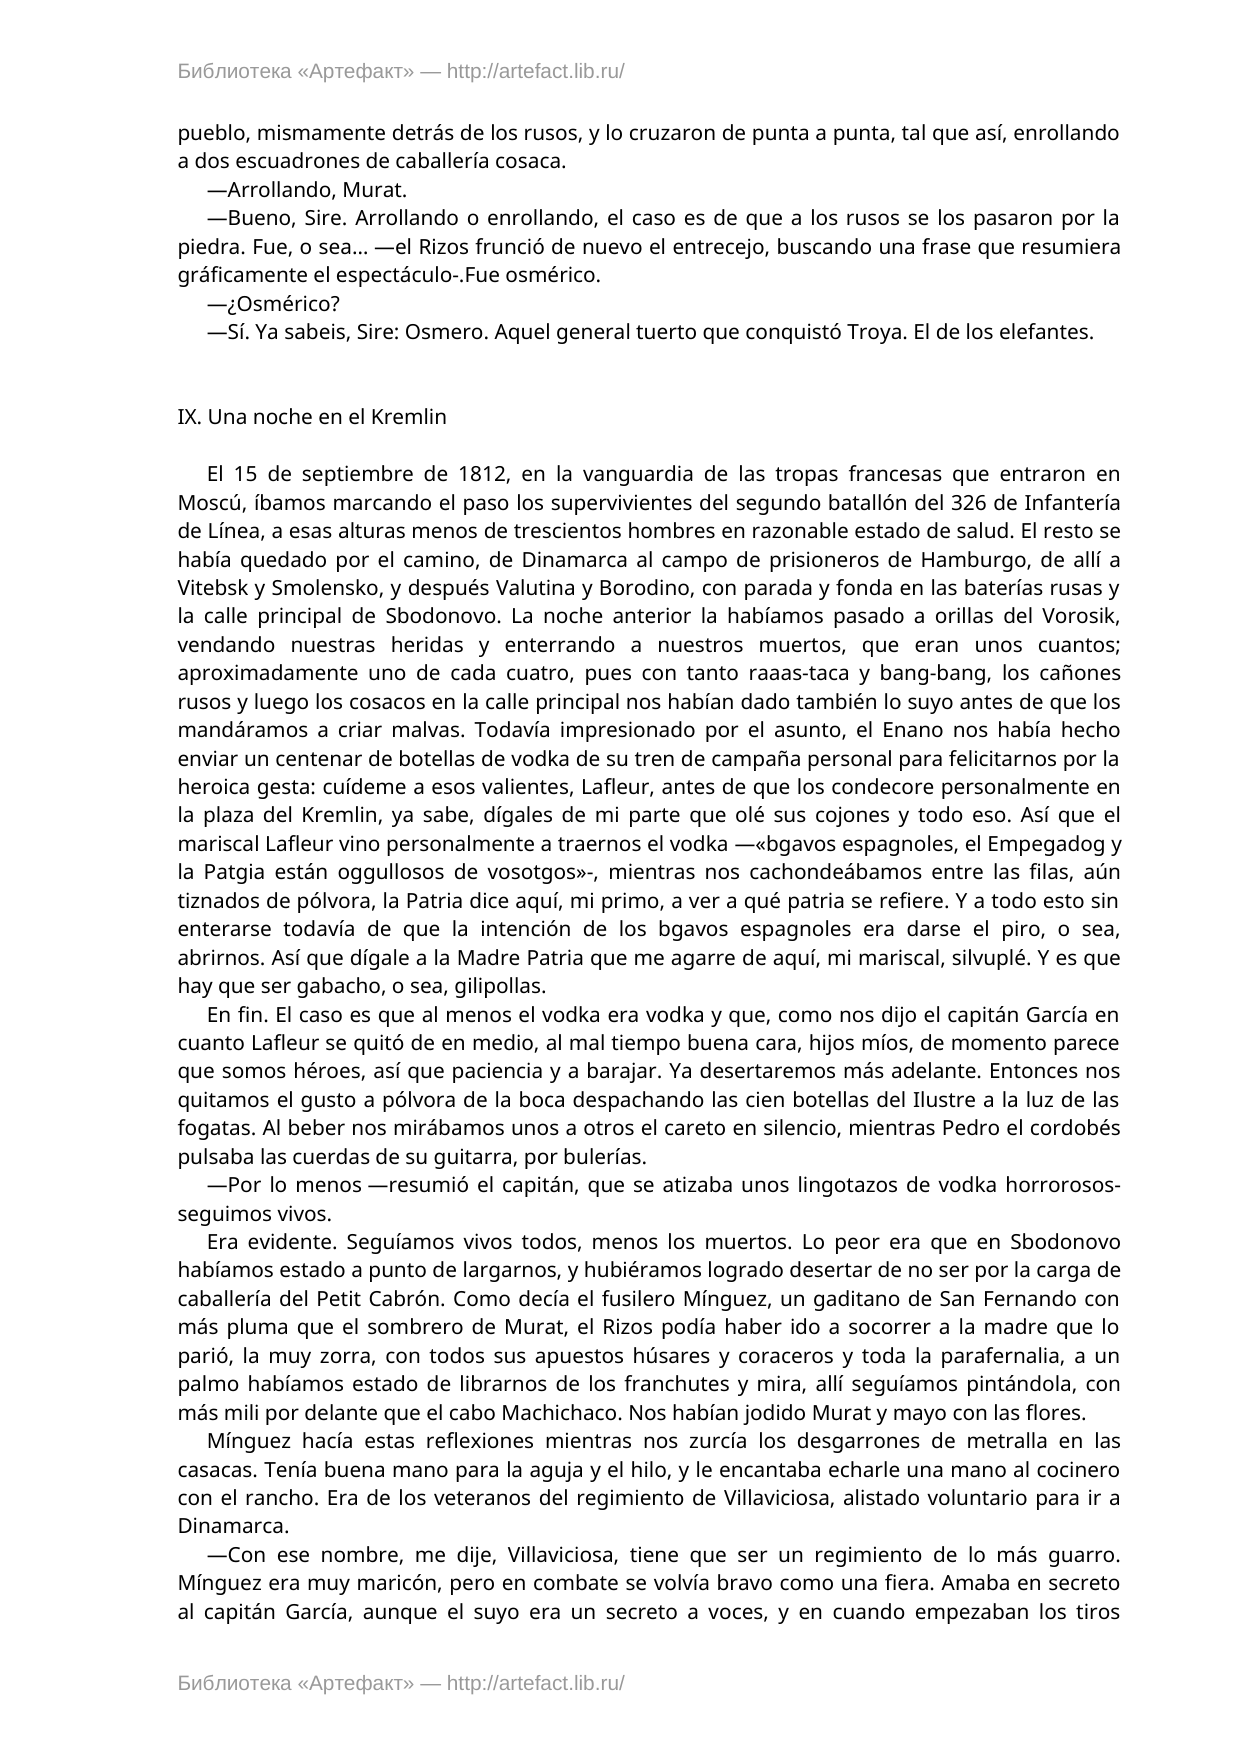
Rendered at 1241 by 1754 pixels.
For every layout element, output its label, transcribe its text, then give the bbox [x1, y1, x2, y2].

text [177, 1540, 1122, 1625]
text —Sí. Ya sabeis, Sire: Osmero. Aquel general tuerto que conquistó Troya. El de los elefantes. [177, 317, 1122, 346]
text Mínguez hacía estas reflexiones mientras nos zurcía los desgarrones de metralla en las casacas. Tenía buena mano para la aguja y el hilo, y le encantaba echarle una mano al cocinero con el rancho. Era de los veteranos del regimiento de Villaviciosa, alistado voluntario para ir a Dinamarca. [177, 1426, 1122, 1540]
text —Bueno, Sire. Arrollando o enrollando, el caso es de que a los rusos se los pasaron por la piedra. Fue, o sea… —el Rizos frunció de nuevo el entrecejo, buscando una frase que resumiera gráficamente el espectáculo-.Fue osmérico. [177, 203, 1122, 289]
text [177, 118, 1122, 175]
text Era evidente. Seguíamos vivos todos, menos los muertos. Lo peor era que en Sbodonovo habíamos estado a punto de largarnos, y hubiéramos logrado desertar de no ser por la carga de caballería del Petit Cabrón. Como decía el fusilero Mínguez, un gaditano de San Fernando con más pluma que el sombrero de Murat, el Rizos podía haber ido a socorrer a la madre que lo parió, la muy zorra, con todos sus apuestos húsares y coraceros y toda la parafernalia, a un palmo habíamos estado de librarnos de los franchutes y mira, allí seguíamos pintándola, con más mili por delante que el cabo Machichaco. Nos habían jodido Murat y mayo con las flores. [177, 1227, 1122, 1426]
text El 15 de septiembre de 1812, en la vanguardia de las tropas francesas que entraron en Moscú, íbamos marcando el paso los supervivientes del segundo batallón del 326 de Infantería de Línea, a esas alturas menos de trescientos hombres en razonable estado de salud. El resto se había quedado por el camino, de Dinamarca al campo de prisioneros de Hamburgo, de allí a Vitebsk y Smolensko, y después Valutina y Borodino, con parada y fonda en las baterías rusas y la calle principal de Sbodonovo. La noche anterior la habíamos pasado a orillas del Vorosik, vendando nuestras heridas y enterrando a nuestros muertos, que eran unos cuantos; aproximadamente uno de cada cuatro, pues con tanto raaas-taca y bang-bang, los cañones rusos y luego los cosacos en la calle principal nos habían dado también lo suyo antes de que los mandáramos a criar malvas. Todavía impresionado por el asunto, el Enano nos había hecho enviar un centenar de botellas de vodka de su tren de campaña personal para felicitarnos por la heroica gesta: cuídeme a esos valientes, Lafleur, antes de que los condecore personalmente en la plaza del Kremlin, ya sabe, dígales de mi parte que olé sus cojones y todo eso. Así que el mariscal Lafleur vino personalmente a traernos el vodka —«bgavos espagnoles, el Empegadog y la Patgia están oggullosos de vosotgos»-, mientras nos cachondeábamos entre las filas, aún tiznados de pólvora, la Patria dice aquí, mi primo, a ver a qué patria se refiere. Y a todo esto sin enterarse todavía de que la intención de los bgavos espagnoles era darse el piro, o sea, abrirnos. Así que dígale a la Madre Patria que me agarre de aquí, mi mariscal, silvuplé. Y es que hay que ser gabacho, o sea, gilipollas. [177, 459, 1122, 1000]
text —¿Osmérico? [177, 289, 1122, 317]
text —Arrollando, Murat. [177, 175, 1122, 203]
text En fin. El caso es que al menos el vodka era vodka y que, como nos dijo el capitán García en cuanto Lafleur se quitó de en medio, al mal tiempo buena cara, hijos míos, de momento parece que somos héroes, así que paciencia y a barajar. Ya desertaremos más adelante. Entonces nos quitamos el gusto a pólvora de la boca despachando las cien botellas del Ilustre a la luz de las fogatas. Al beber nos mirábamos unos a otros el careto en silencio, mientras Pedro el cordobés pulsaba las cuerdas de su guitarra, por bulerías. [177, 1000, 1122, 1170]
text IX. Una noche en el Kremlin [177, 402, 1122, 431]
text —Por lo menos —resumió el capitán, que se atizaba unos lingotazos de vodka horrorosos- seguimos vivos. [177, 1170, 1122, 1227]
